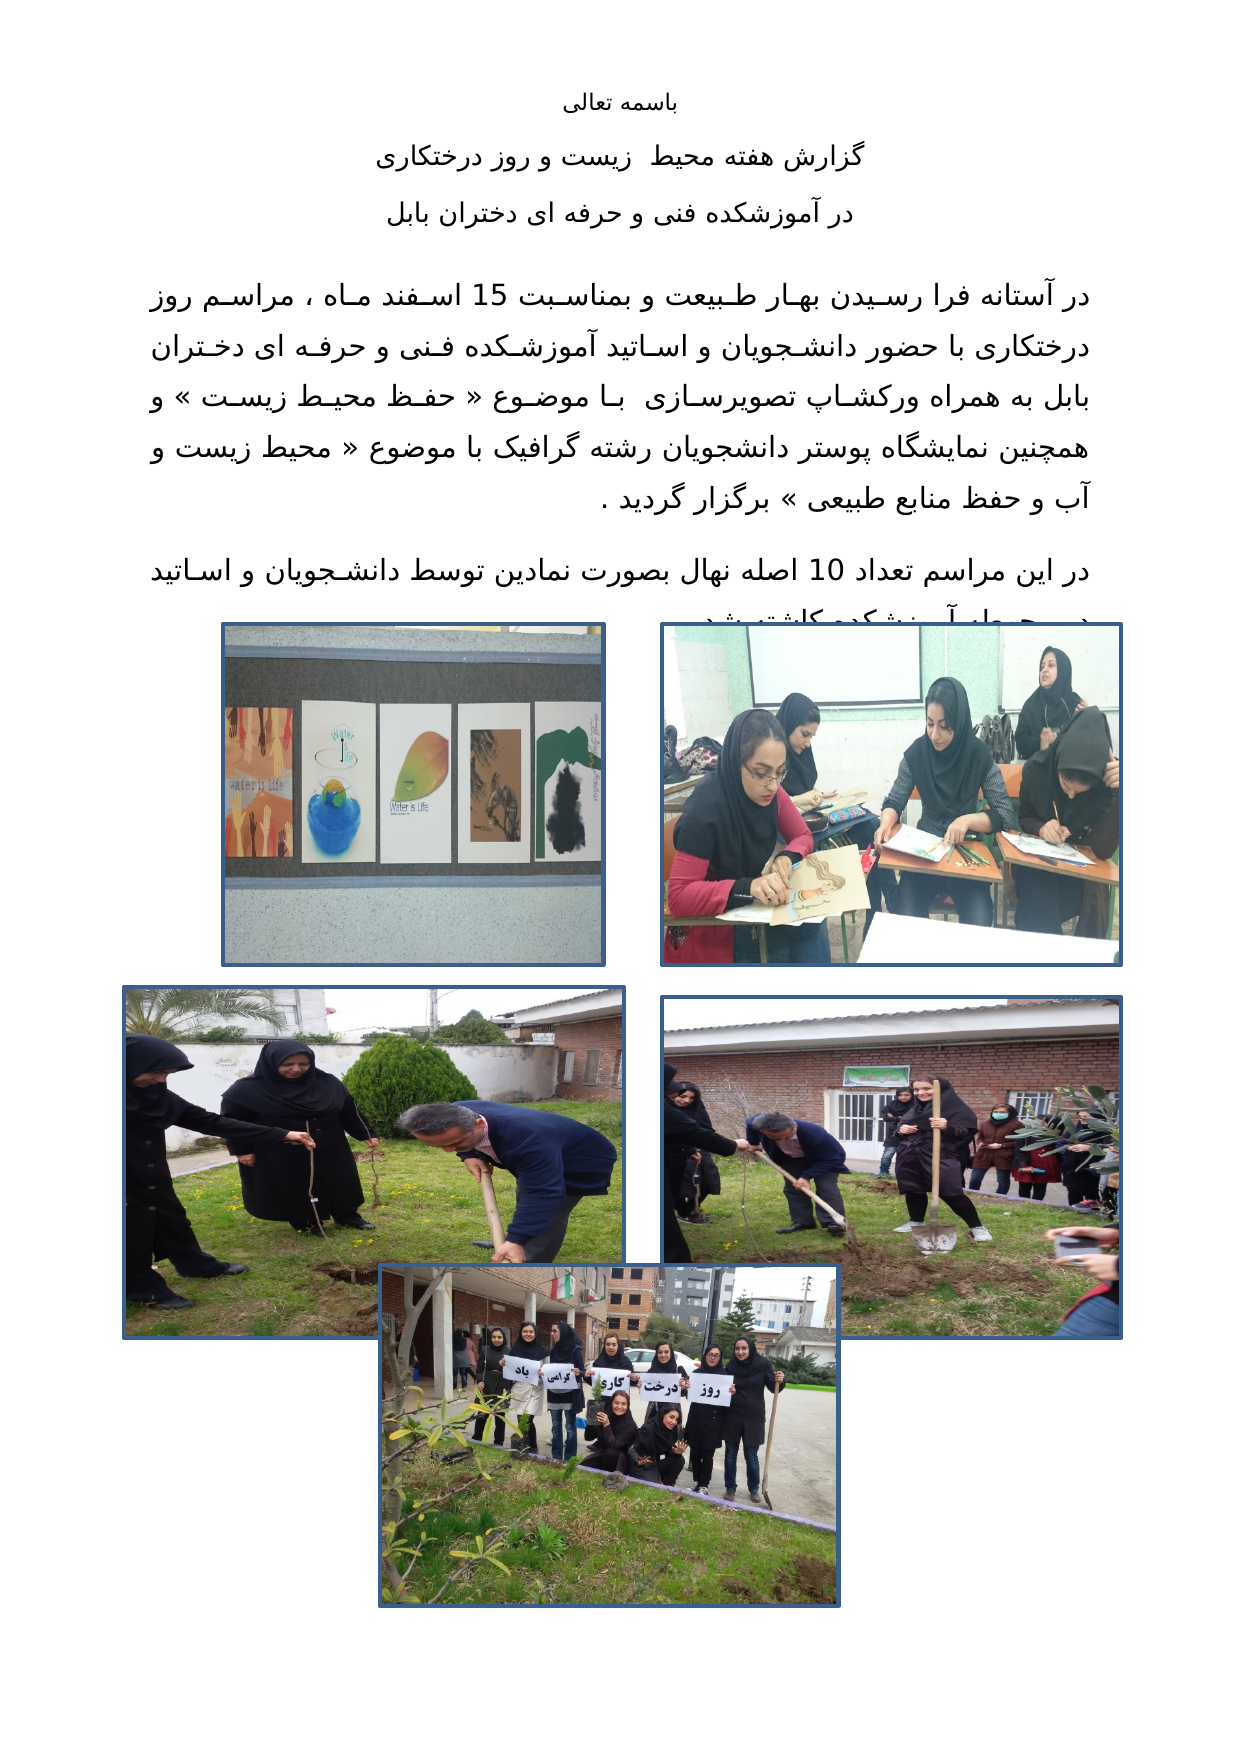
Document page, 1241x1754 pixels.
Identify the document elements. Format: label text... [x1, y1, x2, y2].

picture [126, 989, 622, 1336]
text در این مراسم تعداد 10 اصله نهال بصورت نمادین توسط دانشجویان و اساتید در محوطه آموزشکده کاشته شد . [150, 553, 1090, 638]
picture [664, 626, 1119, 963]
text باسمه تعالی [150, 89, 1090, 115]
picture [382, 1267, 836, 1604]
text در آستانه فرا رسیدن بهار طبیعت و بمناسبت 15 اسفند ماه ، مراسم روز درختکاری با حضور دانشجویان و اساتید آموزشکده فنی و حرفه ای دختران بابل به همراه ورکشاپ تصویرسازی با موضوع « حفظ محیط زیست » و همچنین نمایشگاه پوستر دانشجویان رشته گرافیک با موضوع « محیط زیست و آب و حفظ منابع طبیعی » برگزار گردید . [150, 278, 1090, 516]
text گزارش هفته محیط زیست و روز درختکاری [150, 140, 1090, 172]
picture [225, 626, 601, 963]
picture [664, 999, 1119, 1336]
text در آموزشکده فنی و حرفه ای دختران بابل [150, 197, 1090, 229]
